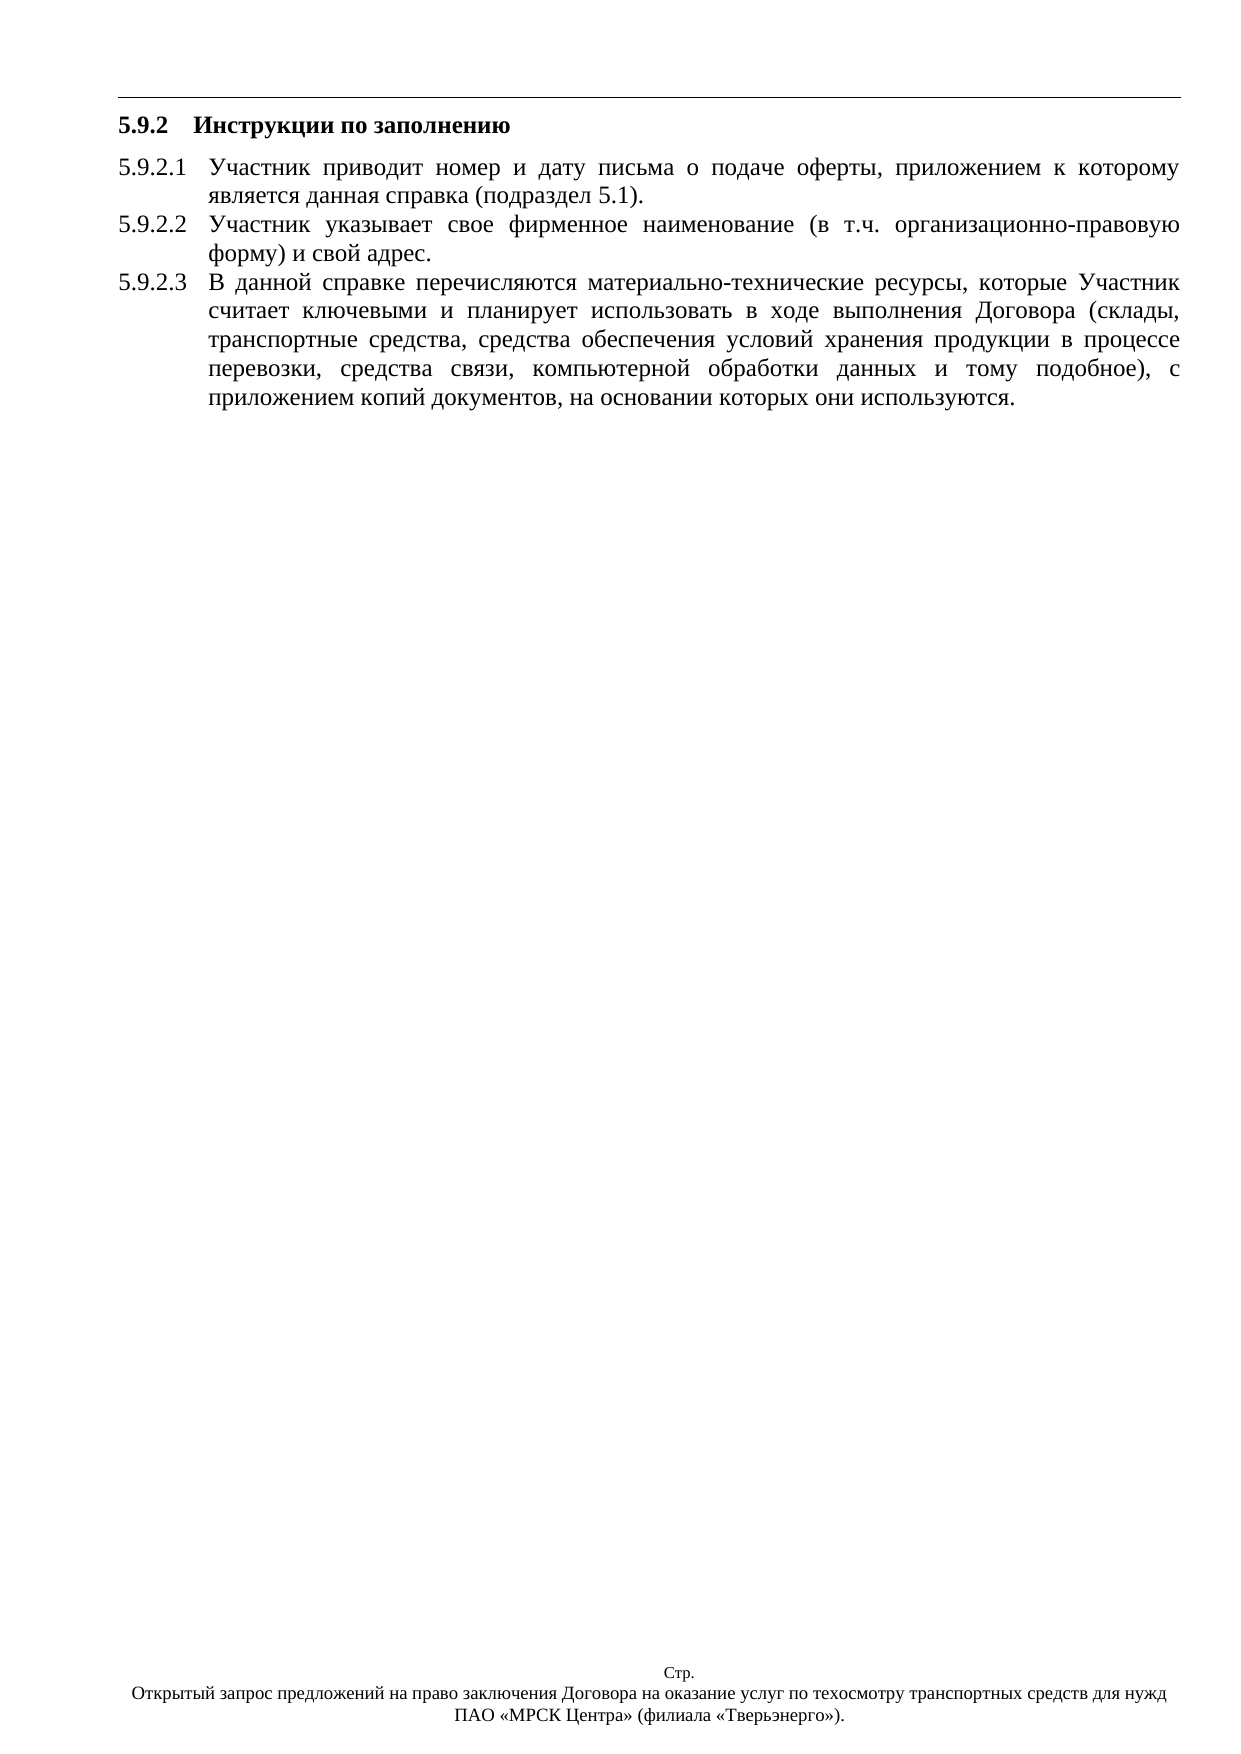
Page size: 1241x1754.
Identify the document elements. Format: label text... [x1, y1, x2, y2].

list Участник указывает свое фирменное наименование (в т.ч. организационно-правовую форму) и свой адрес. [118, 209, 1181, 267]
list Участник приводит номер и дату письма о подаче оферты, приложением к которому является данная справка (подраздел 5.1). [118, 152, 1181, 209]
subtitle Инструкции по заполнению [118, 111, 1181, 139]
list В данной справке перечисляются материально-технические ресурсы, которые Участник считает ключевыми и планирует использовать в ходе выполнения Договора (склады, транспортные средства, средства обеспечения условий хранения продукции в процессе перевозки, средства связи, компьютерной обработки данных и тому подобное), с приложением копий документов, на основании которых они используются. [118, 267, 1181, 411]
